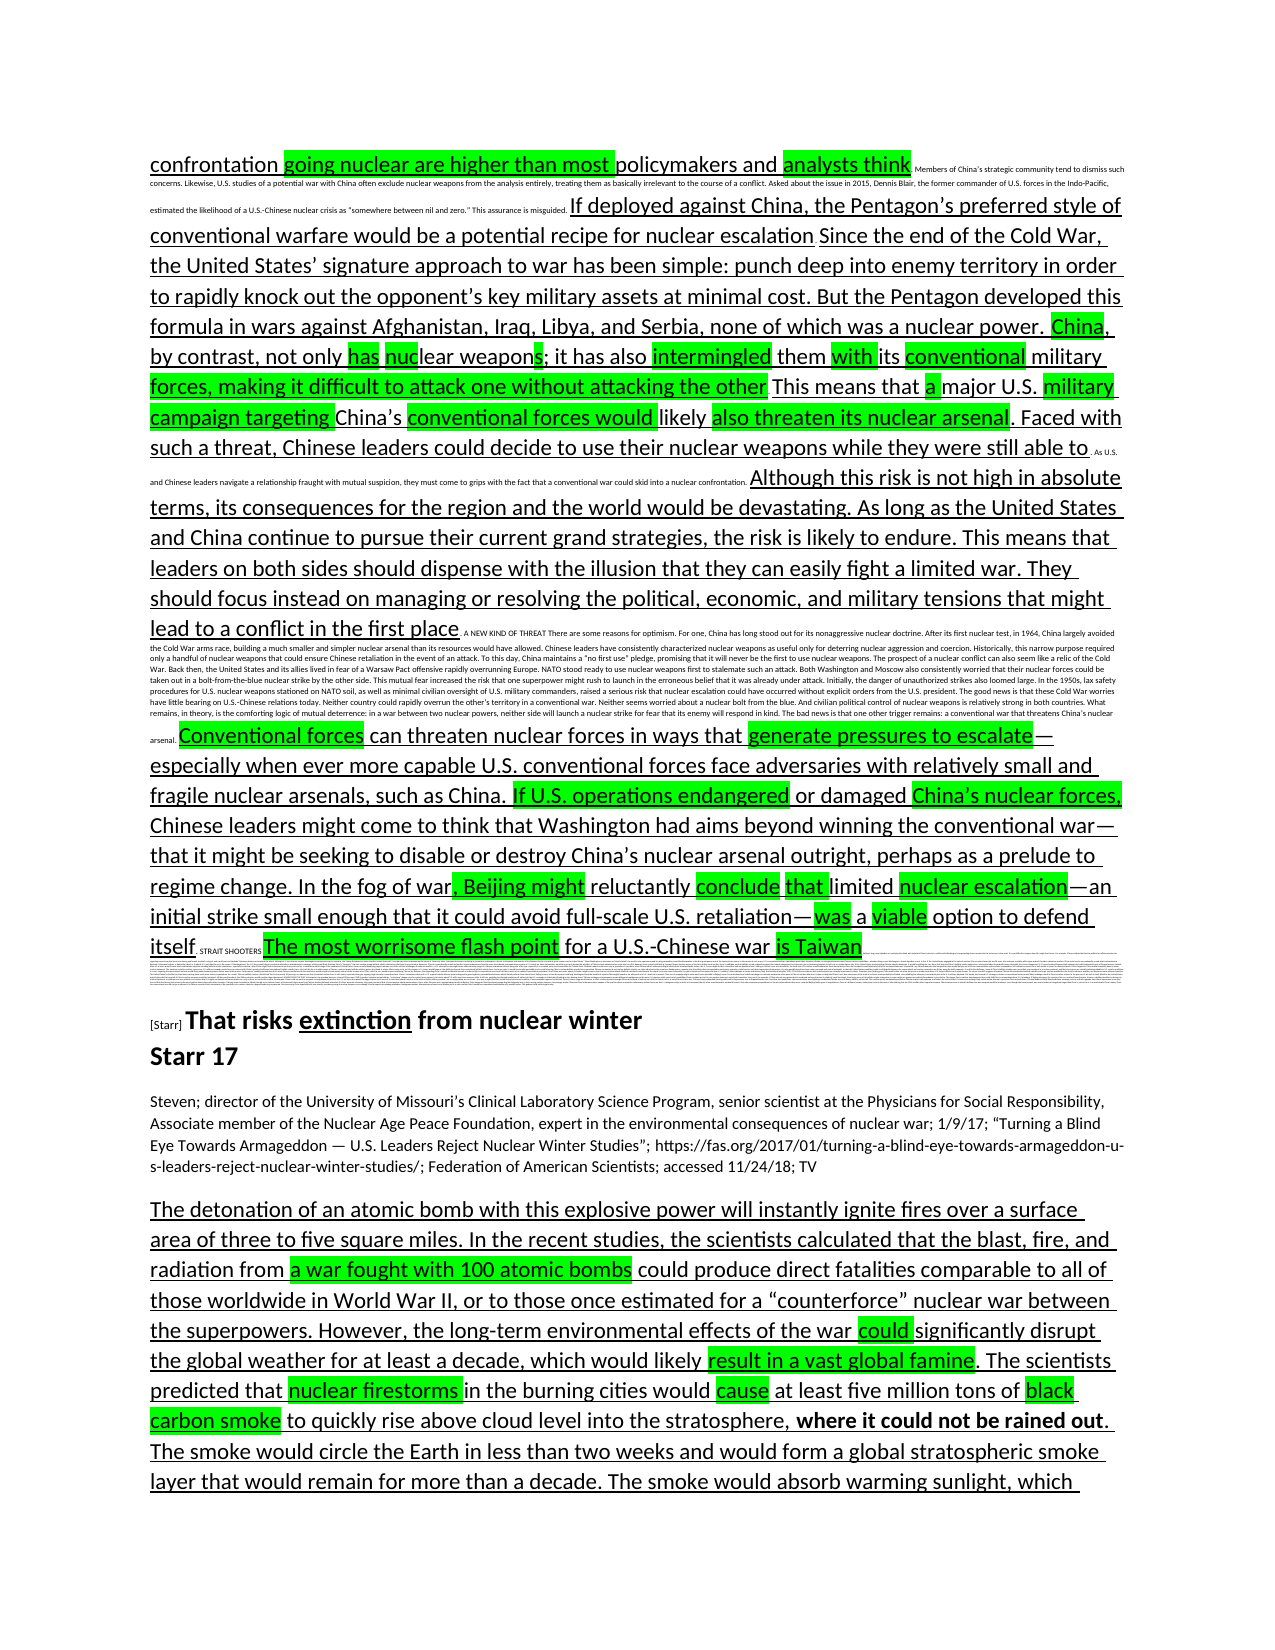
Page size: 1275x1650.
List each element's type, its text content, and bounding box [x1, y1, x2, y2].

text Steven; director of the University of Missouri’s Clinical Laboratory Science Program, senior scientist at the Physicians for Social Responsibility, Associate member of the Nuclear Age Peace Foundation, expert in the environmental consequences of nuclear war; 1/9/17; “Turning a Blind Eye Towards Armageddon — U.S. Leaders Reject Nuclear Winter Studies”; https://fas.org/2017/01/turning-a-blind-eye-towards-armageddon-u-s-leaders-reject-nuclear-winter-studies/; Federation of American Scientists; accessed 11/24/18; TV [150, 1091, 1125, 1177]
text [150, 1195, 1125, 1495]
subtitle [Starr] That risks extinction from nuclear winter [150, 1003, 1125, 1036]
text Starr 17 [150, 1039, 1125, 1072]
